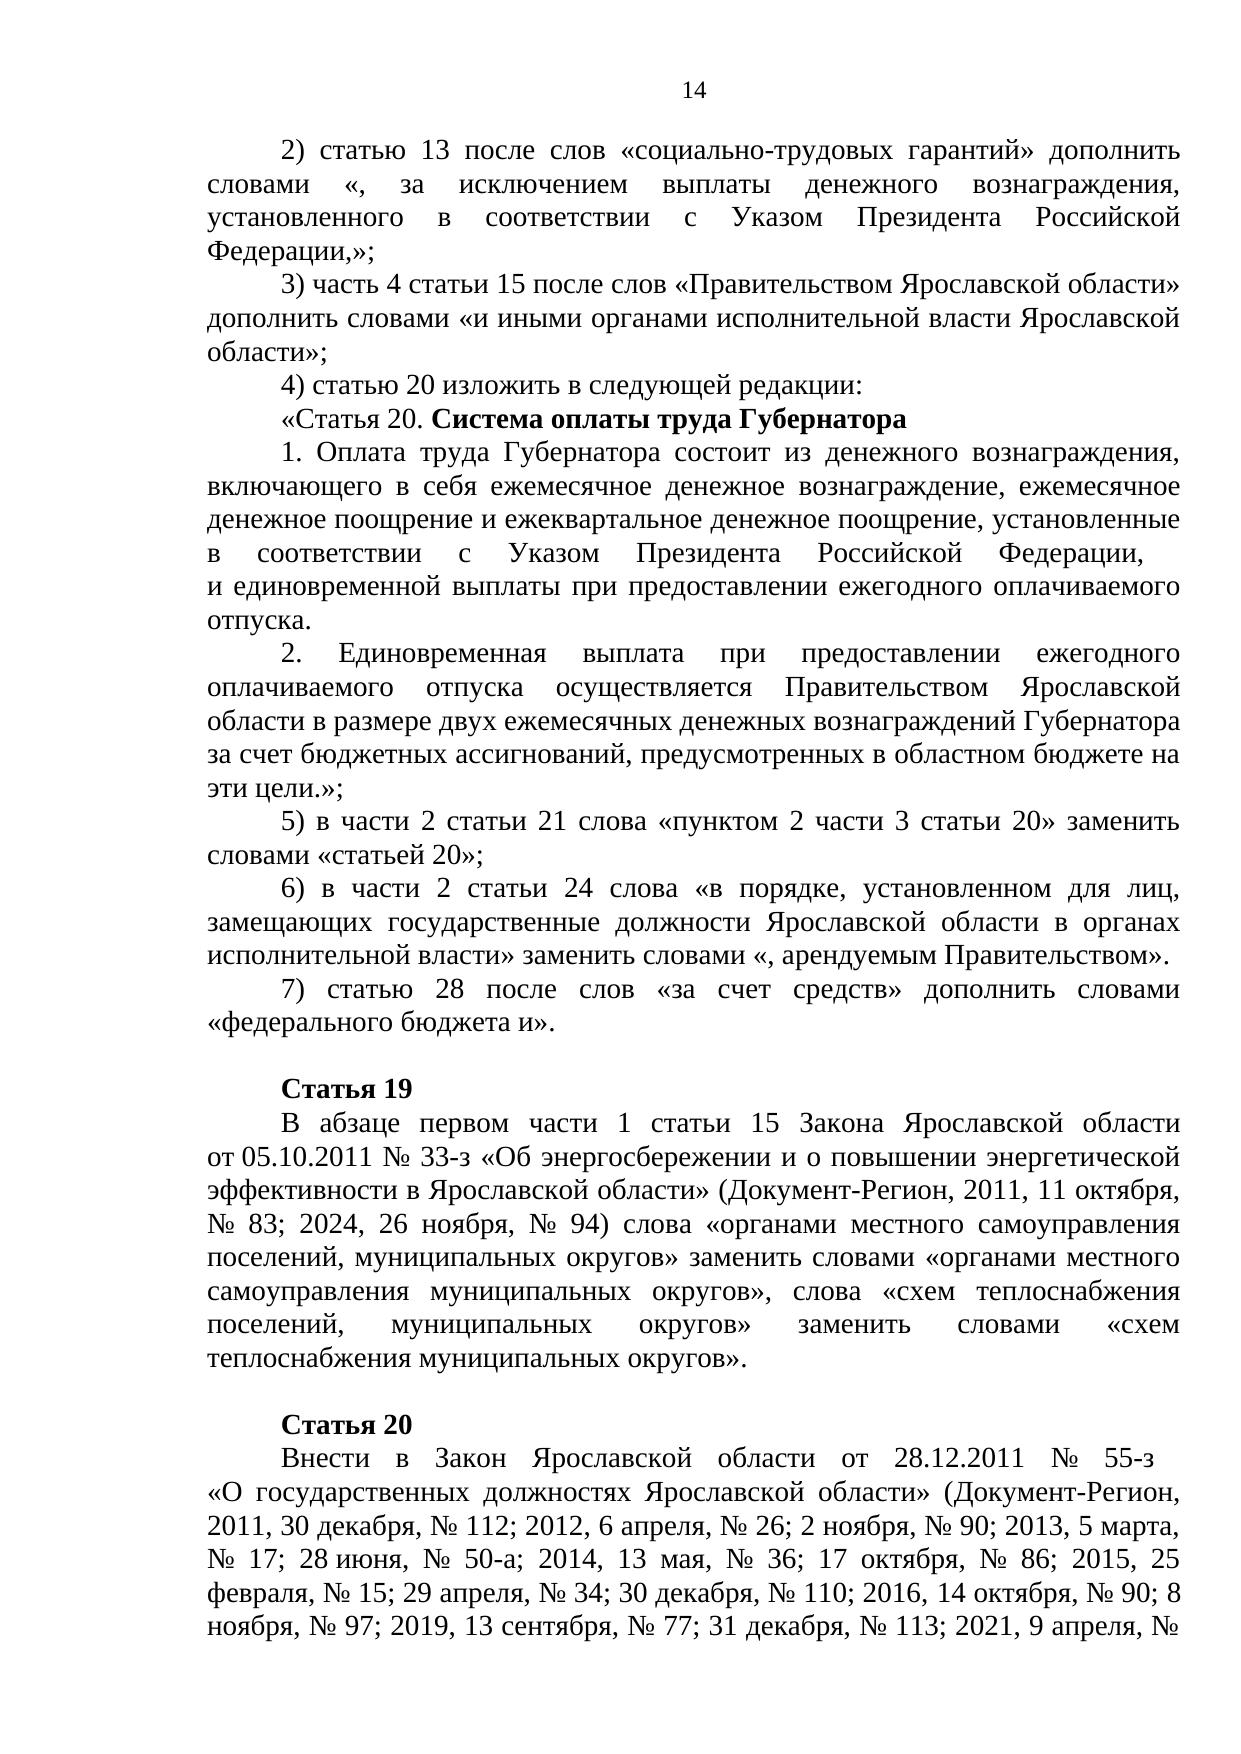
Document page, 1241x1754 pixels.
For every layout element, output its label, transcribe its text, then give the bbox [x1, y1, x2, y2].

text 4) статью 20 изложить в следующей редакции: [207, 367, 1181, 401]
text В абзаце первом части 1 статьи 15 Закона Ярославской области от 05.10.2011 № 33-з «Об энергосбережении и о повышении энергетической эффективности в Ярославской области» (Документ-Регион, 2011, 11 октября, № 83; 2024, 26 ноября, № 94) слова «органами местного самоуправления поселений, муниципальных округов» заменить словами «органами местного самоуправления муниципальных округов», слова «схем теплоснабжения поселений, муниципальных округов» заменить словами «схем теплоснабжения муниципальных округов». [207, 1105, 1181, 1373]
text 2) статью 13 после слов «социально-трудовых гарантий» дополнить словами «, за исключением выплаты денежного вознаграждения, установленного в соответствии с Указом Президента Российской Федерации,»; [207, 132, 1181, 267]
text Статья 20 [207, 1407, 1181, 1441]
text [207, 1441, 1181, 1642]
text 1. Оплата труда Губернатора состоит из денежного вознаграждения, включающего в себя ежемесячное денежное вознаграждение, ежемесячное денежное поощрение и ежеквартальное денежное поощрение, установленные в соответствии с Указом Президента Российской Федерации, и единовременной выплаты при предоставлении ежегодного оплачиваемого отпуска. [207, 434, 1181, 636]
text 5) в части 2 статьи 21 слова «пунктом 2 части 3 статьи 20» заменить словами «статьей 20»; [207, 803, 1181, 870]
text 6) в части 2 статьи 24 слова «в порядке, установленном для лиц, замещающих государственные должности Ярославской области в органах исполнительной власти» заменить словами «, арендуемым Правительством». [207, 870, 1181, 971]
text 3) часть 4 статьи 15 после слов «Правительством Ярославской области» дополнить словами «и иными органами исполнительной власти Ярославской области»; [207, 267, 1181, 367]
text «Статья 20. Система оплаты труда Губернатора [207, 401, 1181, 434]
text 7) статью 28 после слов «за счет средств» дополнить словами «федерального бюджета и». [207, 971, 1181, 1038]
text 2. Единовременная выплата при предоставлении ежегодного оплачиваемого отпуска осуществляется Правительством Ярославской области в размере двух ежемесячных денежных вознаграждений Губернатора за счет бюджетных ассигнований, предусмотренных в областном бюджете на эти цели.»; [207, 636, 1181, 803]
text Статья 19 [207, 1072, 1181, 1105]
